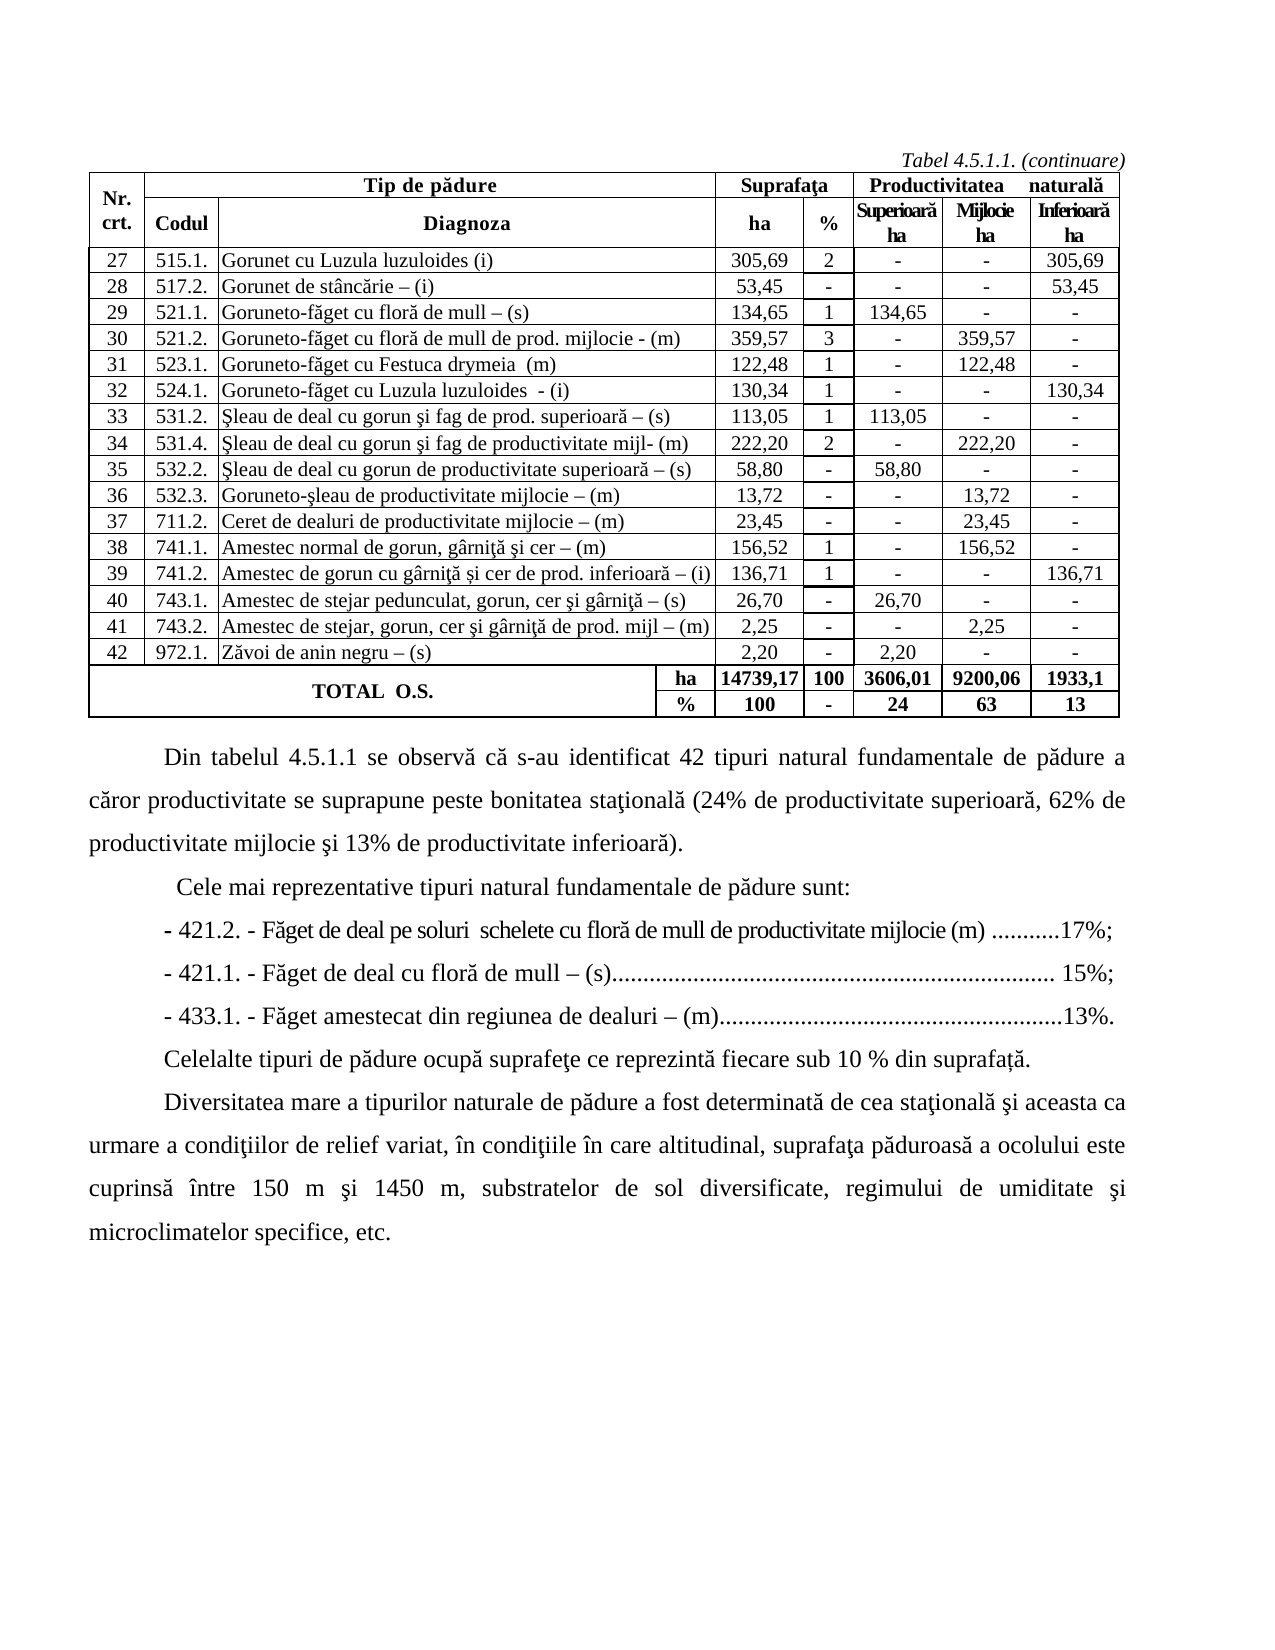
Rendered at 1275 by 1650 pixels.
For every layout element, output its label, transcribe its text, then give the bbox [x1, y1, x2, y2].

table_cell TOTAL O.S. [90, 666, 655, 716]
table_cell - [1031, 639, 1118, 664]
table_cell - [1031, 456, 1118, 481]
table_cell 63 [943, 692, 1030, 716]
text Celelalte tipuri de pădure ocupă suprafeţe ce reprezintă fiecare sub 10 % din suprafață. [89, 1044, 1127, 1073]
table_cell - [1031, 299, 1118, 324]
table_cell 743.1. [145, 586, 218, 612]
table_cell Amestec de stejar pedunculat, gorun, cer şi gârniţă – (s) [219, 586, 715, 612]
table_cell 532.3. [145, 482, 218, 507]
table_cell 13,72 [943, 482, 1030, 507]
table_cell Amestec de gorun cu gârniţă și cer de prod. inferioară – (i) [219, 560, 715, 585]
table_cell 359,57 [943, 325, 1030, 350]
table_cell - [855, 613, 942, 638]
table_cell Amestec de stejar, gorun, cer şi gârniţă de prod. mijl – (m) [219, 613, 715, 638]
table_cell 53,45 [716, 273, 803, 298]
table_cell 2 [804, 431, 853, 455]
table_cell 305,69 [1031, 248, 1118, 272]
table_cell - [804, 457, 853, 481]
table_cell Mijlocie ha [943, 198, 1030, 247]
table_cell 40 [90, 586, 144, 612]
table_cell % [657, 691, 714, 716]
table_cell Goruneto-făget cu Festuca drymeia (m) [219, 351, 715, 376]
table_cell % [804, 198, 853, 247]
table_cell Superioară ha [854, 198, 942, 247]
table_cell 2,20 [855, 639, 942, 664]
table_cell 531.4. [145, 430, 218, 455]
text Cele mai reprezentative tipuri natural fundamentale de pădure sunt: [89, 872, 1127, 900]
table_cell 2,25 [943, 613, 1030, 638]
table_cell Gorunet de stâncărie – (i) [219, 273, 715, 298]
table_cell 521.2. [145, 325, 218, 350]
table_cell 1 [804, 352, 853, 376]
table_cell - [855, 351, 942, 376]
table_cell 1 [804, 378, 853, 402]
table_cell 35 [90, 456, 144, 481]
table_cell 53,45 [1031, 273, 1118, 298]
table_cell 156,52 [943, 534, 1030, 559]
table_cell 711.2. [145, 508, 218, 533]
table_cell 13,72 [716, 482, 803, 507]
table_cell 27 [90, 248, 144, 272]
table_cell - [943, 639, 1030, 664]
table_cell - [943, 586, 1030, 612]
table_cell - [1031, 325, 1118, 350]
table_cell 130,34 [716, 377, 803, 402]
table_cell - [855, 273, 942, 298]
table_cell 58,80 [716, 456, 803, 481]
table_cell 34 [90, 430, 144, 455]
table_cell 524.1. [145, 377, 218, 402]
table_cell 24 [854, 692, 941, 716]
table_cell 741.2. [145, 560, 218, 585]
table_cell 156,52 [716, 534, 803, 559]
table_cell Goruneto-făget cu floră de mull de prod. mijlocie - (m) [219, 325, 715, 350]
table_cell - [804, 274, 853, 298]
table_cell 972.1. [145, 639, 218, 664]
table_cell 3606,01 [854, 665, 941, 690]
table_cell 531.2. [145, 404, 218, 428]
table_cell 359,57 [716, 325, 803, 350]
table_header Nr. crt. [90, 173, 144, 247]
table_cell 26,70 [716, 586, 803, 612]
table_cell 136,71 [1031, 560, 1118, 585]
table_cell Codul [145, 198, 218, 247]
table_cell Gorunet cu Luzula luzuloides (i) [219, 248, 715, 272]
table_cell 2 [804, 248, 853, 272]
table_cell 1 [804, 561, 853, 585]
table_cell - [804, 614, 853, 638]
table_cell - [1031, 613, 1118, 638]
table_cell - [855, 325, 942, 350]
table_cell - [1031, 430, 1118, 455]
text Diversitatea mare a tipurilor naturale de pădure a fost determinată de cea staţională şi aceasta ca urmare a condiţiilor de relief variat, în condiţiile în care altitudinal, suprafaţa păduroasă a ocolului este cuprinsă între 150 m şi 1450 m, substratelor de sol diversificate, regimului de umiditate şi microclimatelor specifice, etc. [89, 1087, 1127, 1245]
table_cell Diagnoza [219, 198, 715, 247]
table_cell Goruneto-făget cu Luzula luzuloides - (i) [219, 377, 715, 402]
table_cell ha [657, 666, 714, 690]
table_cell 305,69 [716, 248, 803, 272]
table_cell 521.1. [145, 299, 218, 324]
table_cell 532.2. [145, 456, 218, 481]
table_cell 37 [90, 508, 144, 533]
table_cell 2,25 [716, 613, 803, 638]
table_cell - [855, 508, 942, 533]
table_cell - [1031, 482, 1118, 507]
table_cell 743.2. [145, 613, 218, 638]
table_cell - [943, 377, 1030, 402]
table_cell 1 [804, 405, 853, 428]
table_cell - [943, 404, 1030, 428]
table_cell 39 [90, 560, 144, 585]
table_cell - [943, 299, 1030, 324]
table_cell - [1031, 534, 1118, 559]
table_cell 134,65 [716, 299, 803, 324]
text - 421.2. - Făget de deal pe soluri schelete cu floră de mull de productivitate mijlocie (m) ...........17%; [164, 915, 1127, 943]
text - 421.1. - Făget de deal cu floră de mull – (s)....................................................................... 15%; [89, 958, 1127, 987]
table_cell 113,05 [855, 404, 942, 428]
table_cell - [855, 430, 942, 455]
table_cell 122,48 [716, 351, 803, 376]
table_cell Inferioară ha [1031, 198, 1119, 247]
table_cell 1933,1 [1032, 665, 1118, 690]
table_header Tip de pădure [145, 173, 715, 197]
table_cell 2,20 [716, 639, 803, 664]
table_cell - [1031, 508, 1118, 533]
table_cell 3 [804, 326, 853, 350]
table_cell 33 [90, 404, 144, 428]
table_cell 222,20 [943, 430, 1030, 455]
table_cell - [943, 248, 1030, 272]
table_cell 100 [805, 666, 853, 690]
table_cell 222,20 [716, 430, 803, 455]
table_cell 523.1. [145, 351, 218, 376]
table_cell - [1031, 586, 1118, 612]
table_cell Amestec normal de gorun, gârniţă şi cer – (m) [219, 534, 715, 559]
table_cell 13 [1032, 692, 1118, 716]
text Tabel 4.5.1.1. (continuare) [89, 148, 1127, 172]
table_cell 1 [804, 300, 853, 324]
table_cell 113,05 [716, 404, 803, 428]
table_cell 26,70 [855, 586, 942, 612]
table_cell Şleau de deal cu gorun de productivitate superioară – (s) [219, 456, 715, 481]
table_cell 28 [90, 273, 144, 298]
table_cell ha [716, 198, 803, 247]
table_cell 23,45 [716, 508, 803, 533]
table_cell 32 [90, 377, 144, 402]
table_cell Şleau de deal cu gorun şi fag de prod. superioară – (s) [219, 404, 715, 428]
table_header Productivitatea naturală [854, 173, 1119, 197]
table_cell 30 [90, 325, 144, 350]
table_cell 29 [90, 299, 144, 324]
table_cell - [855, 482, 942, 507]
table_cell 517.2. [145, 273, 218, 298]
table_header Suprafaţa [716, 173, 853, 197]
table_cell - [943, 273, 1030, 298]
table_cell 122,48 [943, 351, 1030, 376]
table_cell 9200,06 [943, 665, 1030, 690]
table_cell Zăvoi de anin negru – (s) [219, 639, 715, 664]
table_cell 58,80 [855, 456, 942, 481]
table_cell - [804, 588, 853, 612]
table_cell 134,65 [855, 299, 942, 324]
table_cell 515.1. [145, 248, 218, 272]
table_cell 1 [804, 535, 853, 559]
text - 433.1. - Făget amestecat din regiunea de dealuri – (m).......................................................13%. [89, 1001, 1127, 1030]
table_cell - [855, 377, 942, 402]
table_cell Goruneto-făget cu floră de mull – (s) [219, 299, 715, 324]
table_cell - [855, 248, 942, 272]
table_cell - [943, 456, 1030, 481]
table_cell Şleau de deal cu gorun şi fag de productivitate mijl- (m) [219, 430, 715, 455]
table_cell 38 [90, 534, 144, 559]
table_cell 36 [90, 482, 144, 507]
table_cell Ceret de dealuri de productivitate mijlocie – (m) [219, 508, 715, 533]
table_cell - [1031, 404, 1118, 428]
table_cell - [943, 560, 1030, 585]
table_cell - [804, 640, 853, 664]
table_cell 14739,17 [716, 666, 803, 690]
table_cell - [855, 560, 942, 585]
table_cell - [804, 509, 853, 533]
table_cell 42 [90, 639, 144, 664]
table_cell 130,34 [1031, 377, 1118, 402]
table_cell - [804, 483, 853, 507]
table_cell - [855, 534, 942, 559]
table_cell Goruneto-şleau de productivitate mijlocie – (m) [219, 482, 715, 507]
text Din tabelul 4.5.1.1 se observă că s-au identificat 42 tipuri natural fundamentale de pădure a căror productivitate se suprapune peste bonitatea staţională (24% de productivitate superioară, 62% de productivitate mijlocie şi 13% de productivitate inferioară). [89, 742, 1127, 857]
table_cell 100 [716, 691, 803, 716]
table_cell 41 [90, 613, 144, 638]
table_cell - [805, 691, 853, 716]
table_cell 741.1. [145, 534, 218, 559]
table_cell 136,71 [716, 560, 803, 585]
table_cell 31 [90, 351, 144, 376]
table_cell - [1031, 351, 1118, 376]
table_cell 23,45 [943, 508, 1030, 533]
